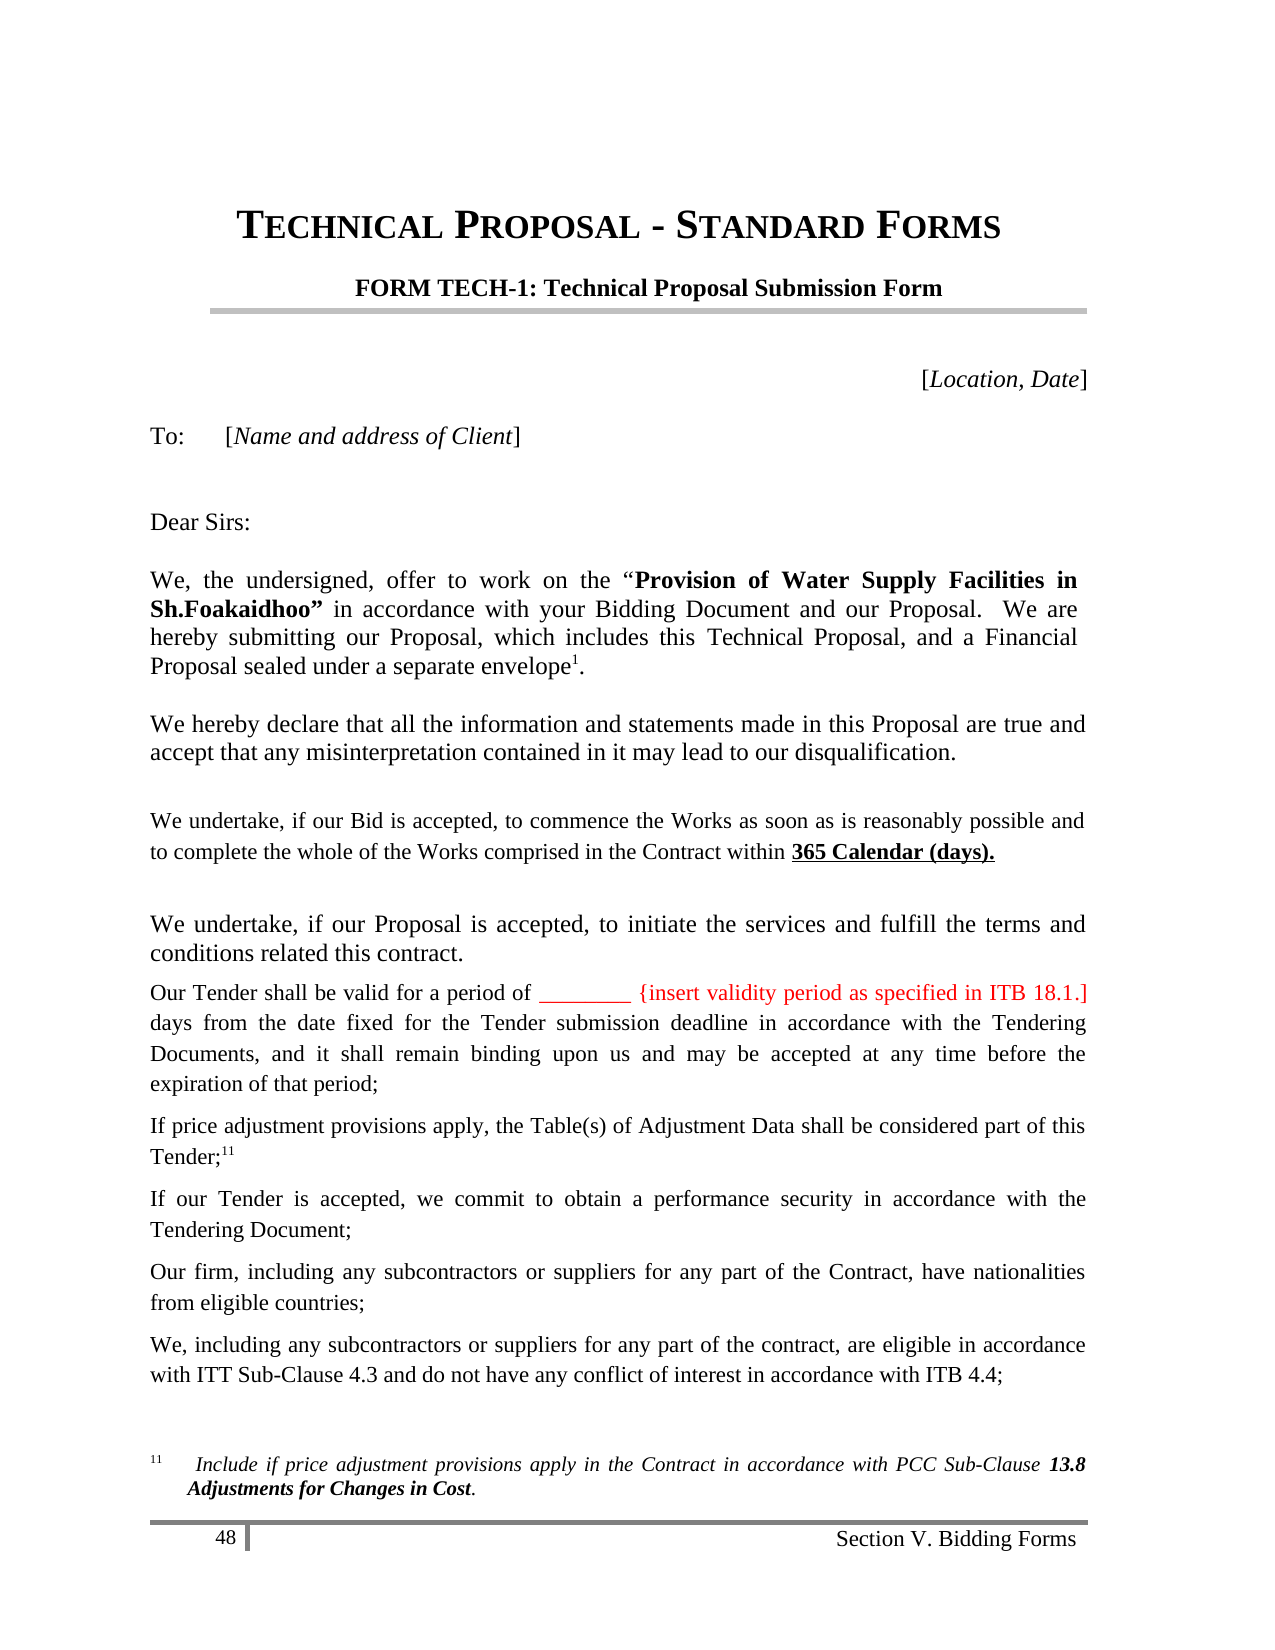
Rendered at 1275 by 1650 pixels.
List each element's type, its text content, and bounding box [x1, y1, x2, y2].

text We undertake, if our Bid is accepted, to commence the Works as soon as is reasonably possible and to complete the whole of the Works comprised in the Contract within 365 Calendar (days). [150, 807, 1087, 864]
text To: [Name and address of Client] [150, 421, 1087, 450]
text Our firm, including any subcontractors or suppliers for any part of the Contract, have nationalities from eligible countries; [150, 1258, 1087, 1315]
text We, the undersigned, offer to work on the “Provision of Water Supply Facilities in Sh.Foakaidhoo” in accordance with your Bidding Document and our Proposal. We are hereby submitting our Proposal, which includes this Technical Proposal, and a Financial Proposal sealed under a separate envelope1. [150, 565, 1078, 680]
text Our Tender shall be valid for a period of ________ {insert validity period as specified in ITB 18.1.] days from the date fixed for the Tender submission deadline in accordance with the Tendering Documents, and it shall remain binding upon us and may be accepted at any time before the expiration of that period; [150, 979, 1087, 1096]
subtitle FORM TECH-1: Technical Proposal Submission Form [210, 273, 1087, 308]
text If our Tender is accepted, we commit to obtain a performance security in accordance with the Tendering Document; [150, 1185, 1087, 1242]
text We hereby declare that all the information and statements made in this Proposal are true and accept that any misinterpretation contained in it may lead to our disqualification. [150, 709, 1087, 766]
text We undertake, if our Proposal is accepted, to initiate the services and fulfill the terms and conditions related this contract. [150, 909, 1087, 967]
subtitle Technical Proposal - Standard Forms [150, 200, 1087, 248]
text If price adjustment provisions apply, the Table(s) of Adjustment Data shall be considered part of this Tender; [150, 1112, 1087, 1169]
text We, including any subcontractors or suppliers for any part of the contract, are eligible in accordance with ITT Sub-Clause 4.3 and do not have any conflict of interest in accordance with ITB 4.4; [150, 1331, 1087, 1388]
text Dear Sirs: [150, 507, 1087, 536]
text [Location, Date] [150, 364, 1087, 392]
